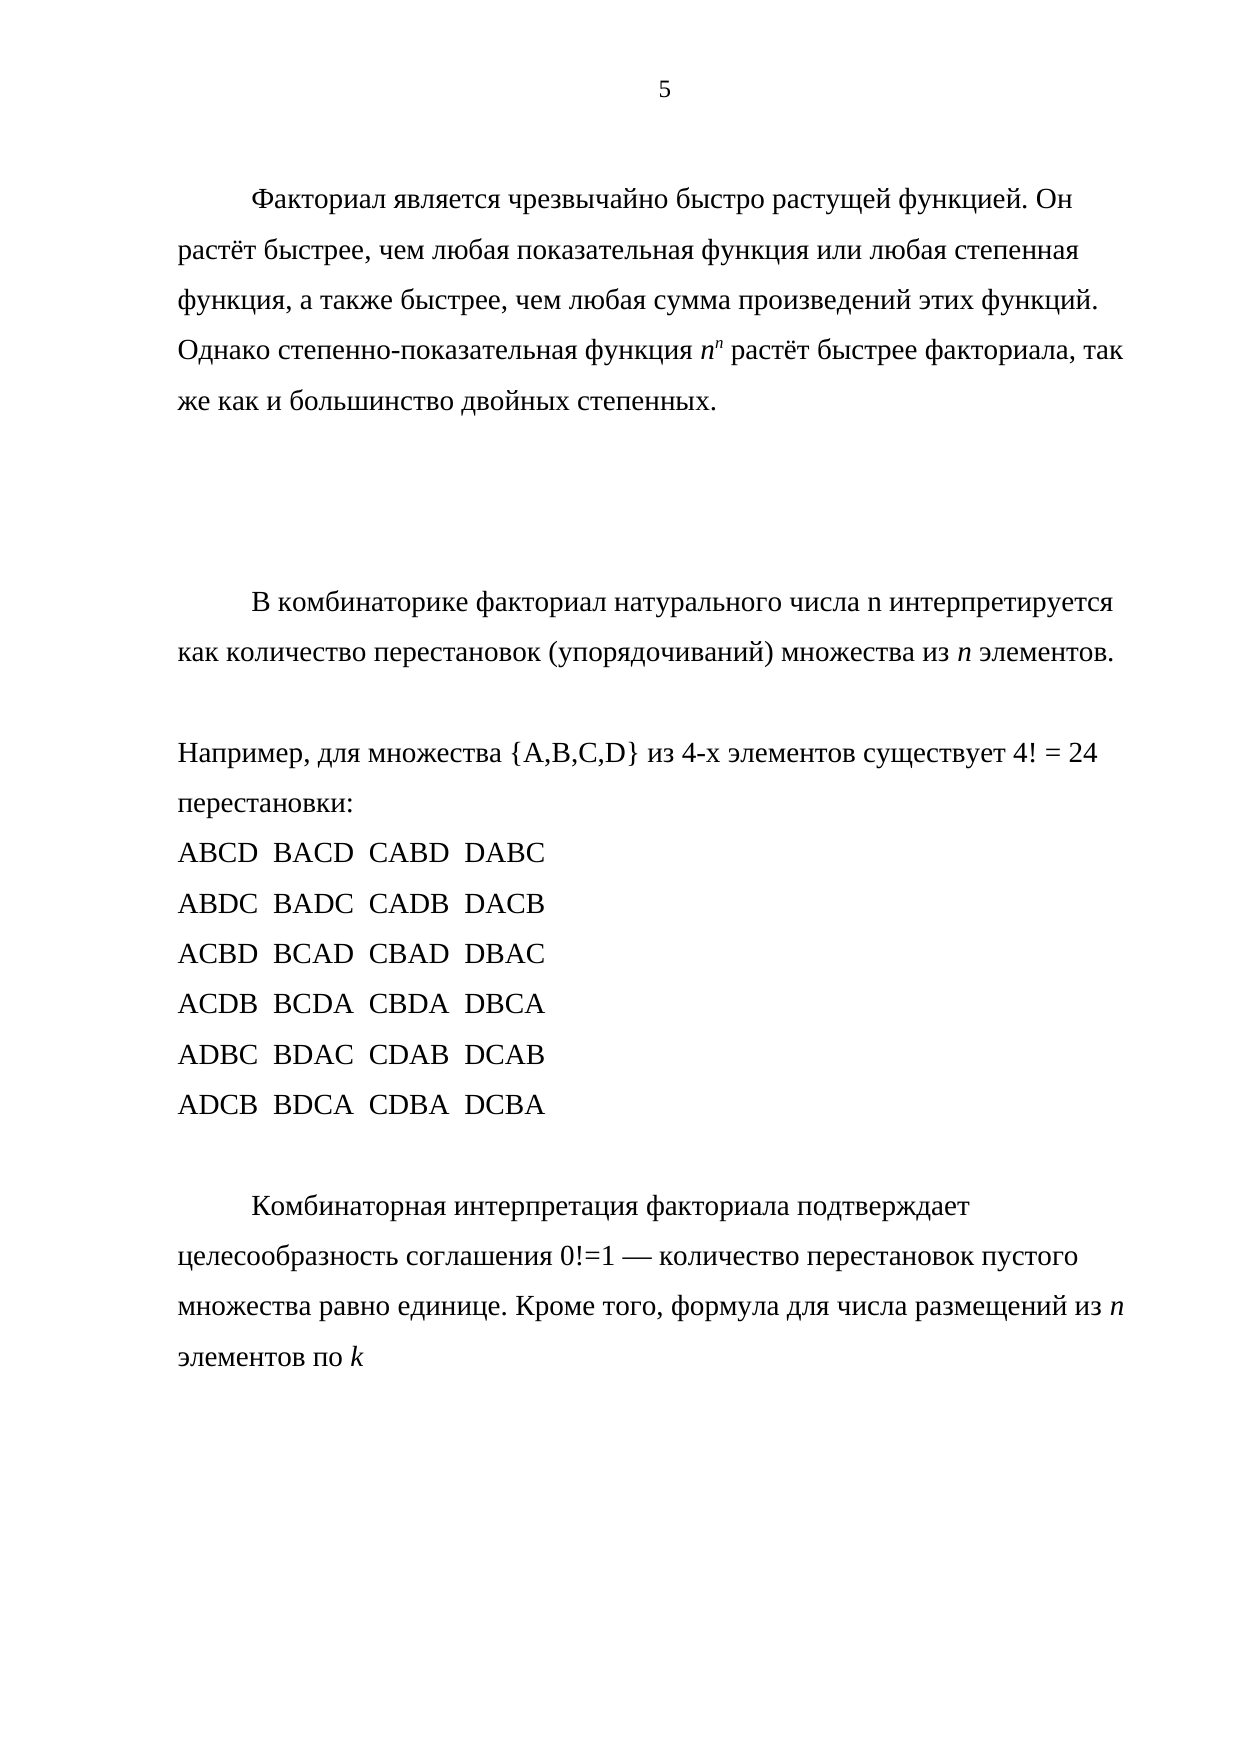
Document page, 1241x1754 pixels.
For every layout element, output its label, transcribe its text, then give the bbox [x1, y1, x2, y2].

text В комбинаторике факториал натурального числа n интерпретируется как количество перестановок (упорядочиваний) множества из n элементов. [177, 584, 1152, 668]
text Например, для множества {A,B,C,D} из 4-х элементов существует 4! = 24 перестановки: [177, 735, 1152, 819]
text Факториал является чрезвычайно быстро растущей функцией. Он растёт быстрее, чем любая показательная функция или любая степенная функция, а также быстрее, чем любая сумма произведений этих функций. Однако степенно-показательная функция nn растёт быстрее факториала, так же как и большинство двойных степенных. [177, 182, 1152, 416]
text ADBC BDAC CDAB DCAB [177, 1037, 1152, 1070]
text ABDC BADC CADB DACB [177, 886, 1152, 919]
text ACDB BCDA CBDA DBCA [177, 987, 1152, 1020]
text ADCB BDCA CDBA DCBA [177, 1087, 1152, 1121]
text ACBD BCAD CBAD DBAC [177, 936, 1152, 970]
text Комбинаторная интерпретация факториала подтверждает целесообразность соглашения 0!=1 — количество перестановок пустого множества равно единице. Кроме того, формула для числа размещений из n элементов по k [177, 1188, 1152, 1372]
text ABCD BACD CABD DABC [177, 836, 1152, 869]
